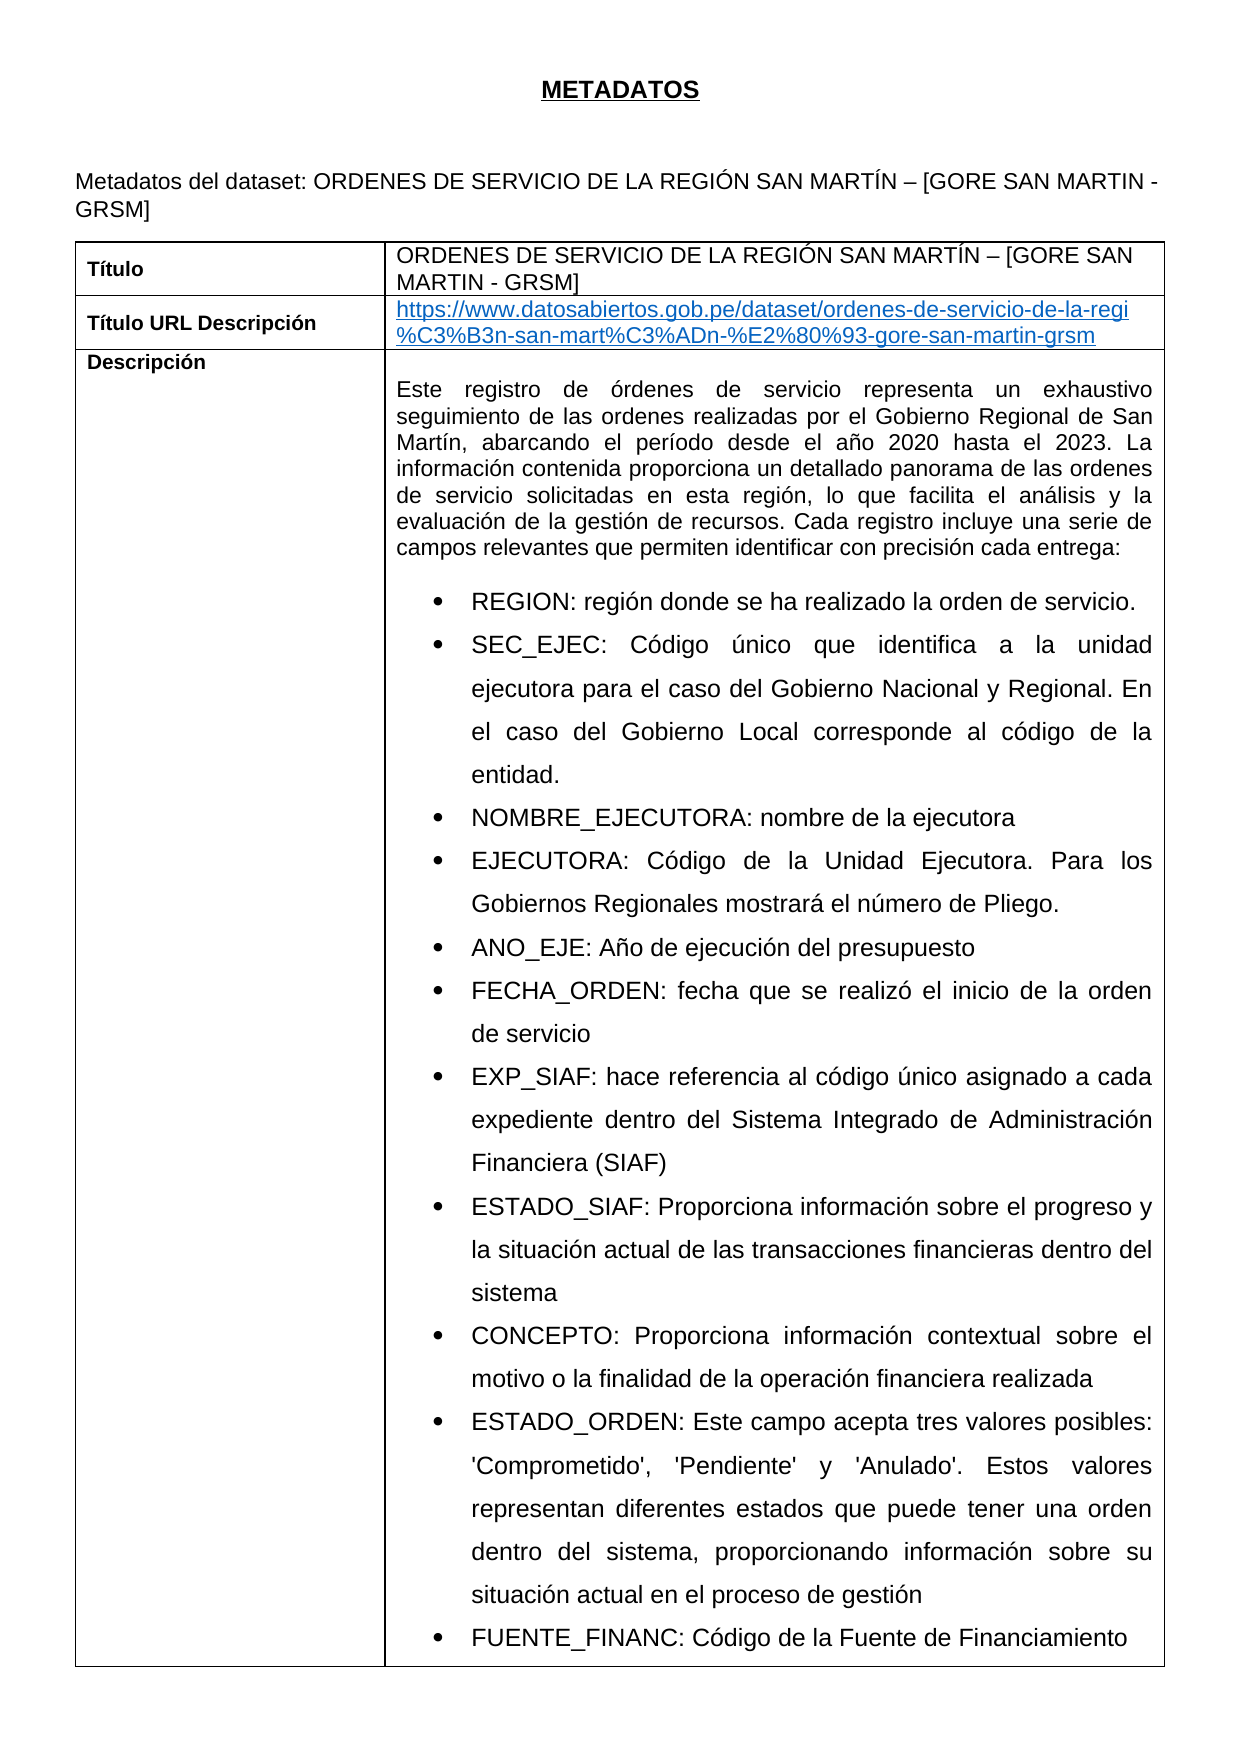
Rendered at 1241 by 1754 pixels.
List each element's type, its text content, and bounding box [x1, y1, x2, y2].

text METADATOS [75, 75, 1165, 104]
table_cell Título URL Descripción [76, 296, 384, 349]
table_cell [386, 350, 1164, 1666]
text Metadatos del dataset: ORDENES DE SERVICIO DE LA REGIÓN SAN MARTÍN – [GORE SAN MARTIN - GRSM] [75, 168, 1165, 223]
table_header Título [76, 243, 384, 295]
table_header ORDENES DE SERVICIO DE LA REGIÓN SAN MARTÍN – [GORE SAN MARTIN - GRSM] [386, 243, 1164, 295]
table_cell Descripción [76, 350, 384, 1666]
table_cell https://www.datosabiertos.gob.pe/dataset/ordenes-de-servicio-de-la-regi%C3%B3n-san-mart%C3%ADn-%E2%80%93-gore-san-martin-grsm [386, 296, 1164, 349]
